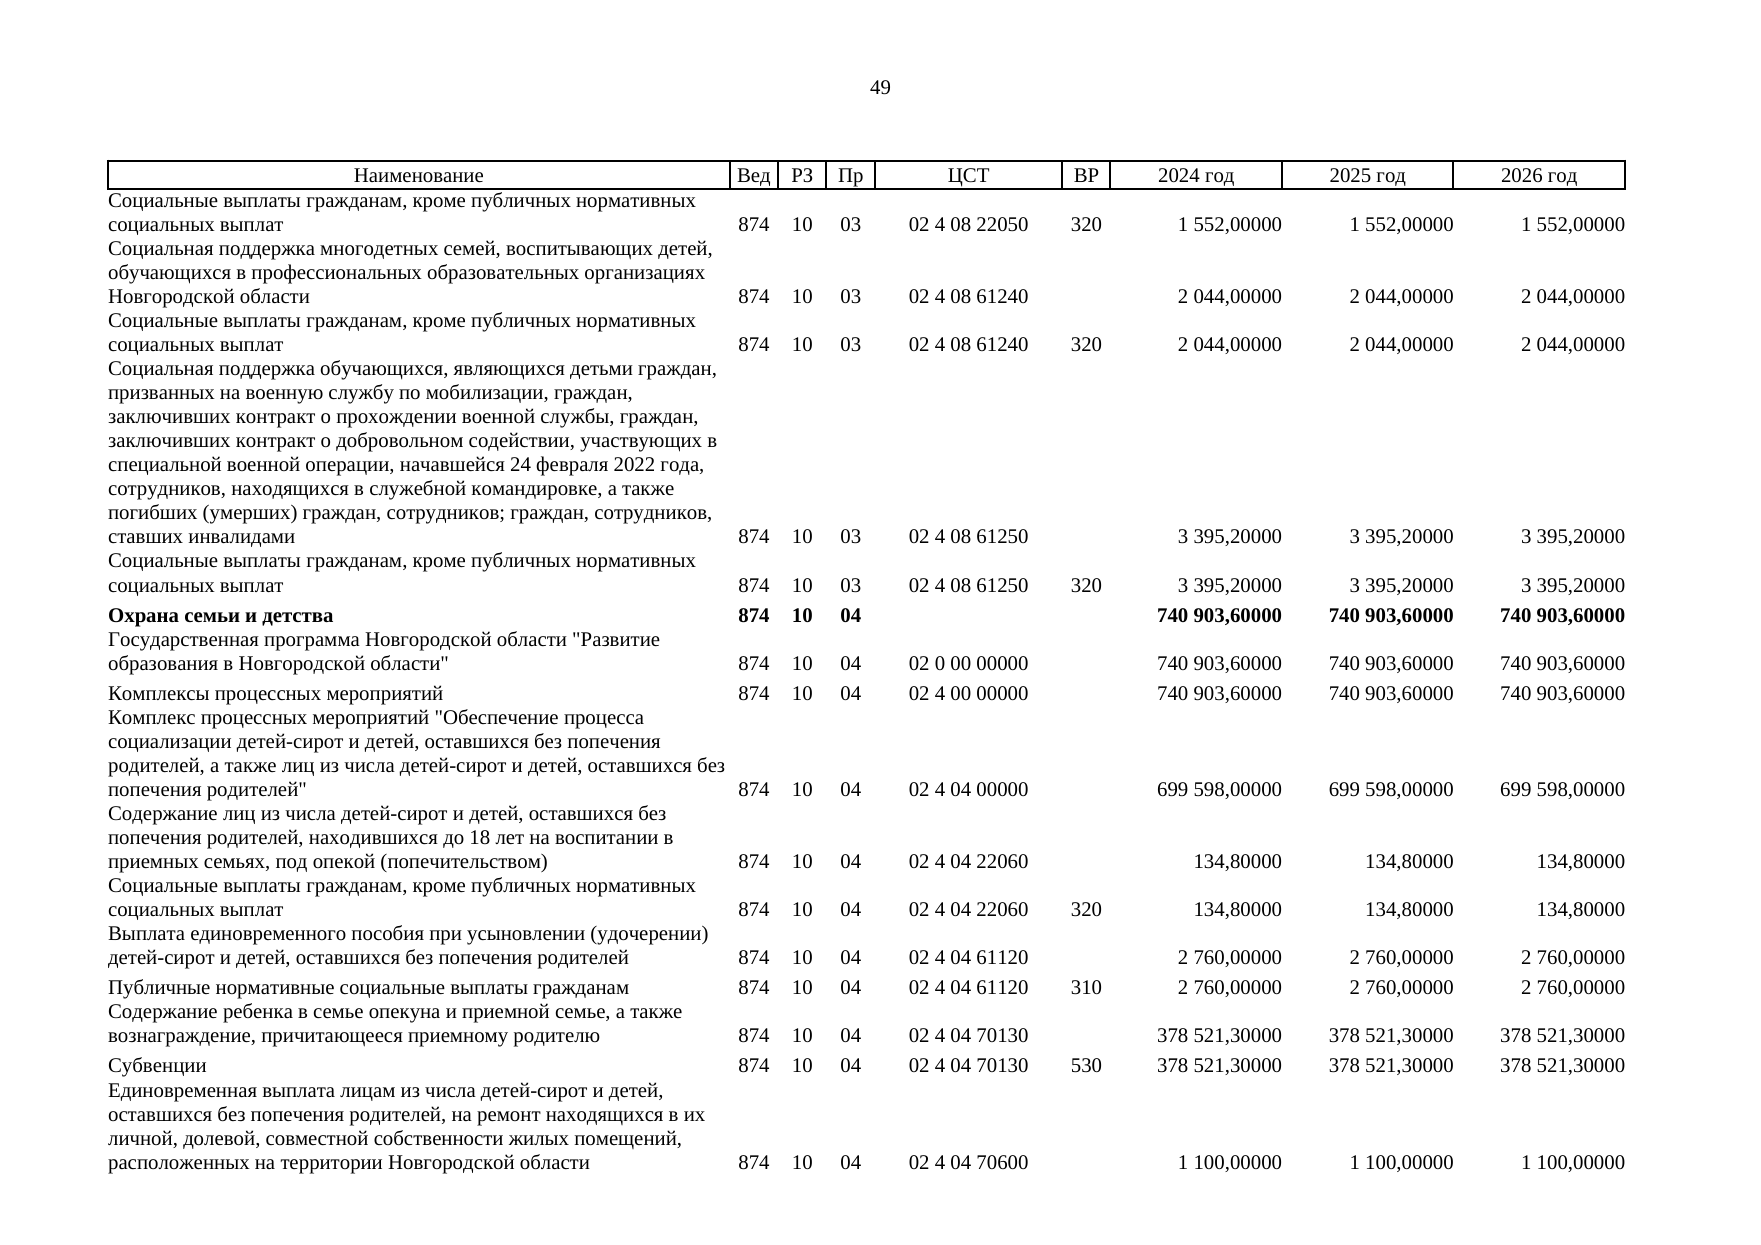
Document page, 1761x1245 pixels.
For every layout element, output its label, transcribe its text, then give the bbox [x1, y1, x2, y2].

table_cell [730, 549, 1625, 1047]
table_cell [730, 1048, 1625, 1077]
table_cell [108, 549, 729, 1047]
table_header 2025 год [1283, 162, 1452, 187]
table_header 2026 год [1454, 162, 1624, 187]
table_header Вед [731, 162, 777, 187]
table_header ВР [1063, 162, 1109, 187]
table_header ЦСТ [876, 162, 1061, 187]
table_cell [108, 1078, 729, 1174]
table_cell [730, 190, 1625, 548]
table_header Наименование [109, 162, 729, 187]
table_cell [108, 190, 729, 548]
table_header Пр [827, 162, 874, 187]
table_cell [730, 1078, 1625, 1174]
table_header 2024 год [1111, 162, 1281, 187]
table_header РЗ [779, 162, 825, 187]
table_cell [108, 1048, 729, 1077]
